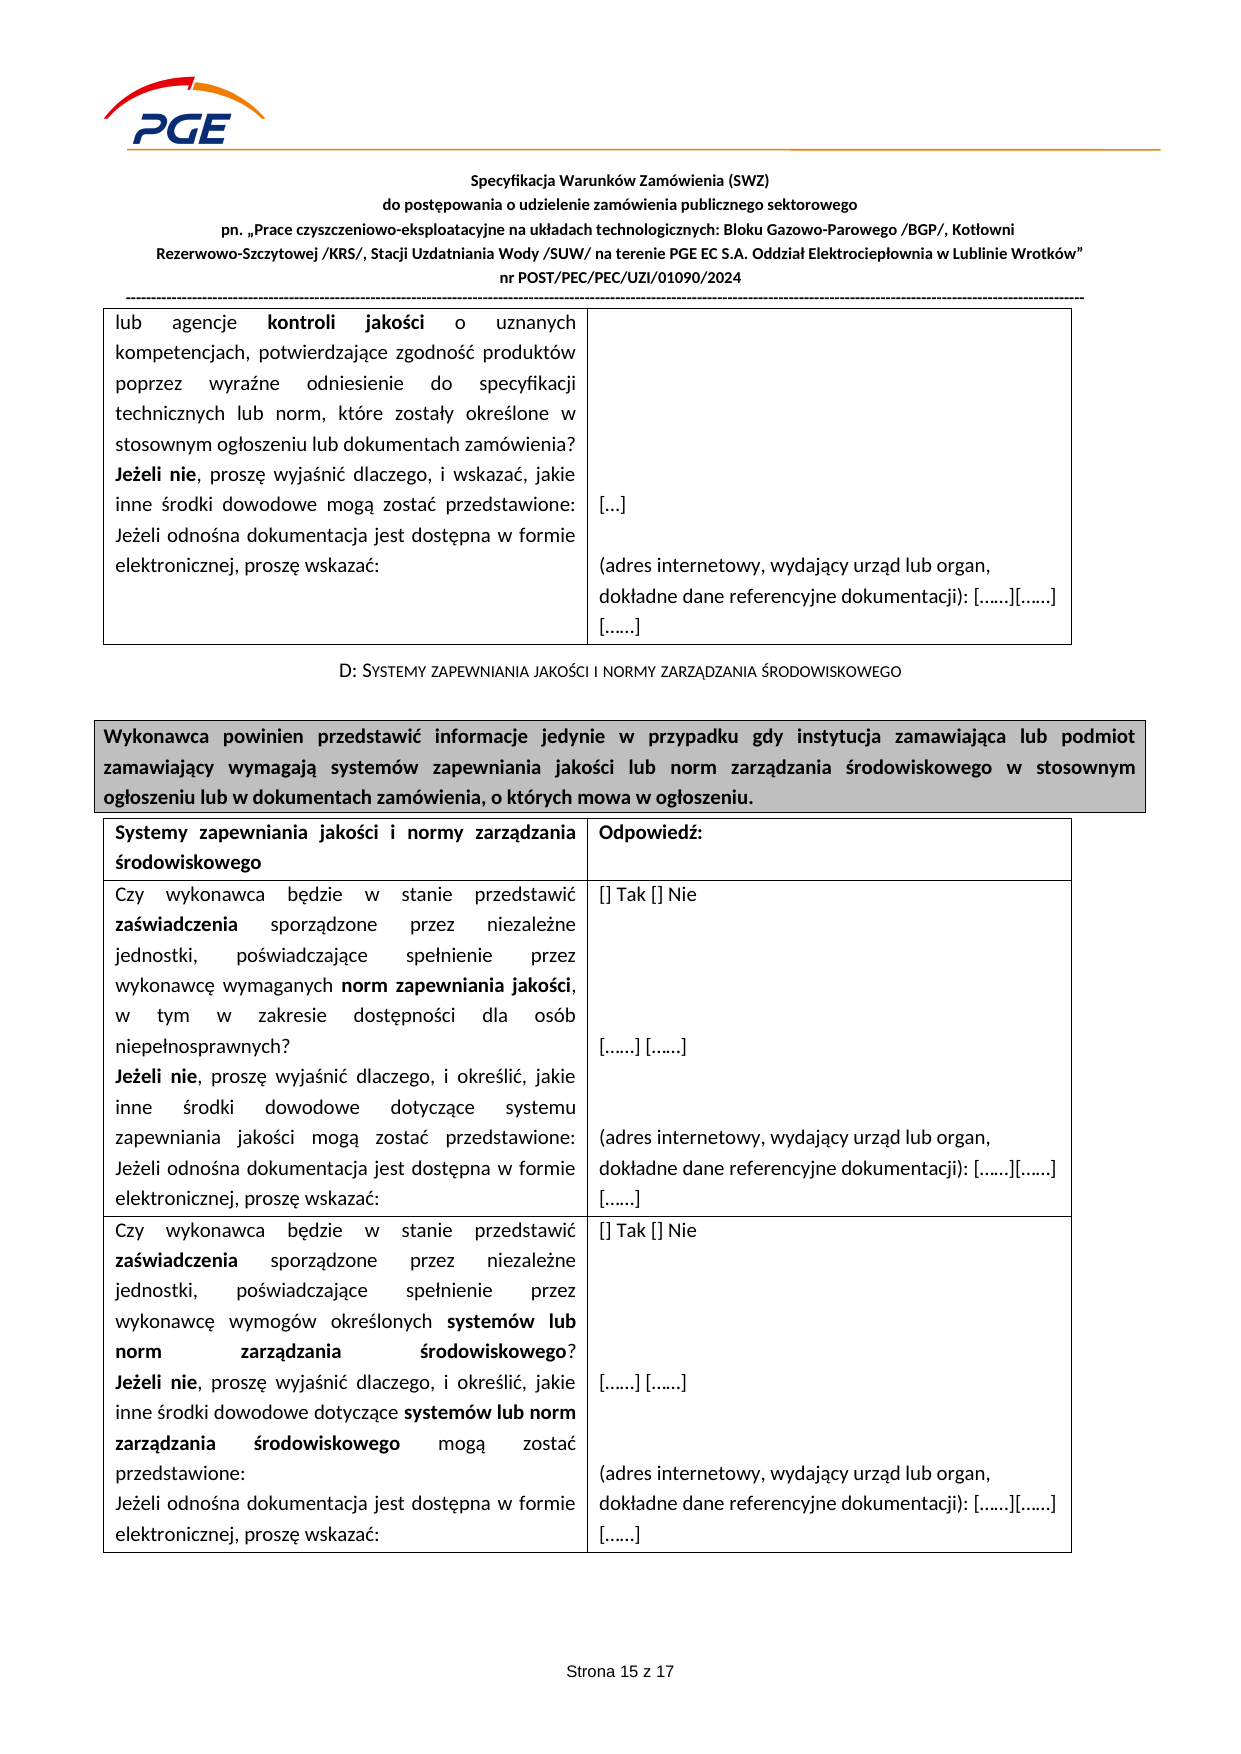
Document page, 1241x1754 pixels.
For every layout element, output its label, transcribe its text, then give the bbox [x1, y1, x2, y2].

table_cell [] Tak [] Nie [……] [……] (adres internetowy, wydający urząd lub organ, dokładne dane referencyjne dokumentacji): [……][……][……] [588, 881, 1071, 1216]
table_cell [] Tak [] Nie [……] [……] (adres internetowy, wydający urząd lub organ, dokładne dane referencyjne dokumentacji): [……][……][……] [588, 1217, 1071, 1552]
table_cell [] Tak [] Nie […] (adres internetowy, wydający urząd lub organ, dokładne dane referencyjne dokumentacji): [……][……][……] [588, 309, 1071, 644]
title D: Systemy zapewniania jakości i normy zarządzania środowiskowego [103, 657, 1137, 683]
table_cell Czy wykonawca będzie w stanie przedstawić zaświadczenia sporządzone przez niezależne jednostki, poświadczające spełnienie przez wykonawcę wymogów określonych systemów lub norm zarządzania środowiskowego? Jeżeli nie, proszę wyjaśnić dlaczego, i określić, jakie inne środki dowodowe dotyczące systemów lub norm zarządzania środowiskowego mogą zostać przedstawione: Jeżeli odnośna dokumentacja jest dostępna w formie elektronicznej, proszę wskazać: [104, 1217, 587, 1552]
table_header Odpowiedź: [588, 819, 1071, 880]
table_header Systemy zapewniania jakości i normy zarządzania środowiskowego [104, 819, 587, 880]
table_cell Czy wykonawca będzie w stanie przedstawić zaświadczenia sporządzone przez niezależne jednostki, poświadczające spełnienie przez wykonawcę wymaganych norm zapewniania jakości, w tym w zakresie dostępności dla osób niepełnosprawnych? Jeżeli nie, proszę wyjaśnić dlaczego, i określić, jakie inne środki dowodowe dotyczące systemu zapewniania jakości mogą zostać przedstawione: Jeżeli odnośna dokumentacja jest dostępna w formie elektronicznej, proszę wskazać: [104, 881, 587, 1216]
picture [75, 60, 294, 167]
text Wykonawca powinien przedstawić informacje jedynie w przypadku gdy instytucja zamawiająca lub podmiot zamawiający wymagają systemów zapewniania jakości lub norm zarządzania środowiskowego w stosownym ogłoszeniu lub w dokumentach zamówienia, o których mowa w ogłoszeniu. [95, 721, 1145, 812]
